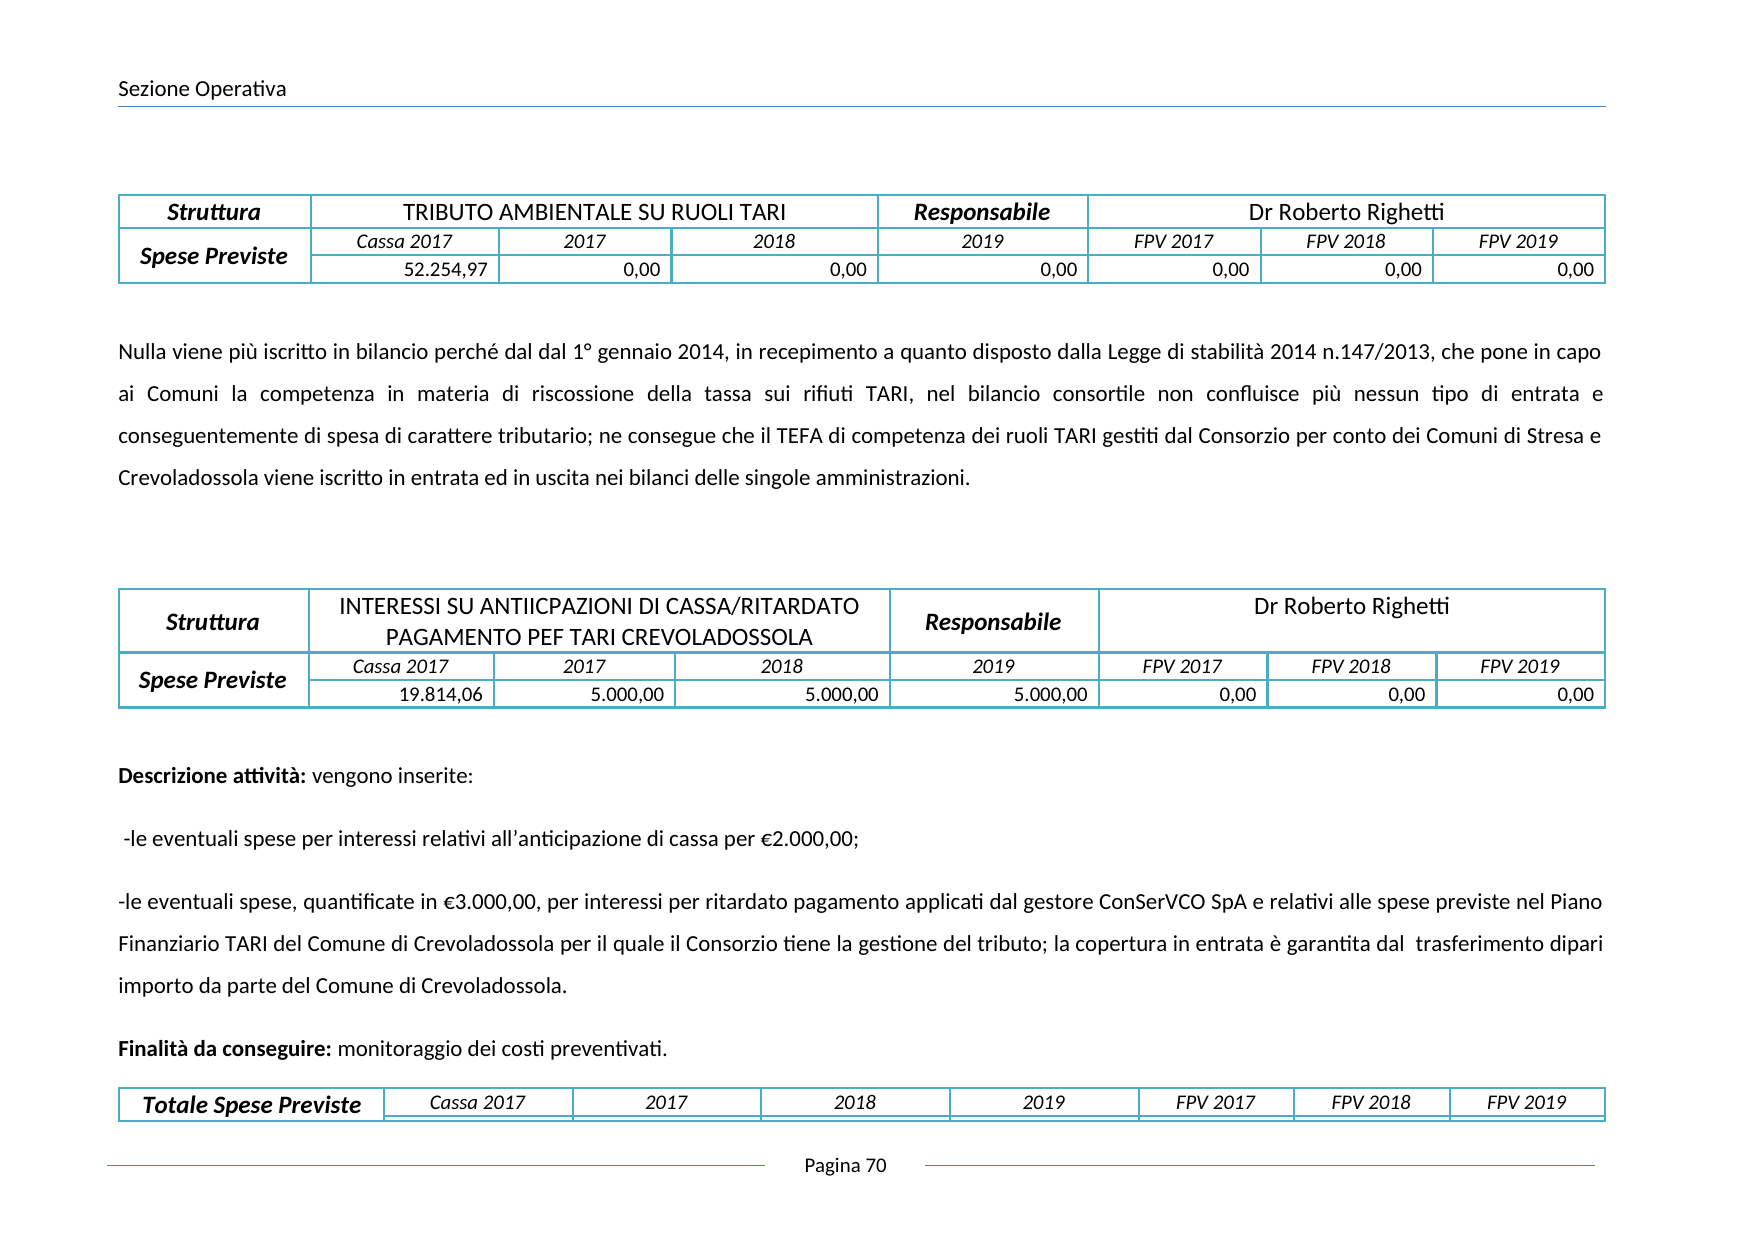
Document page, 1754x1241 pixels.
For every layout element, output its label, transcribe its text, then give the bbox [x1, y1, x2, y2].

table_cell 52.254,97 [312, 256, 498, 282]
text Nulla viene più iscritto in bilancio perché dal dal 1° gennaio 2014, in recepimento a quanto disposto dalla Legge di stabilità 2014 n.147/2013, che pone in capo ai Comuni la competenza in materia di riscossione della tassa sui rifiuti TARI, nel bilancio consortile non confluisce più nessun tipo di entrata e conseguentemente di spesa di carattere tributario; ne consegue che il TEFA di competenza dei ruoli TARI gestiti dal Consorzio per conto dei Comuni di Stresa e Crevoladossola viene iscritto in entrata ed in uscita nei bilanci delle singole amministrazioni. [118, 337, 1606, 491]
table_header TRIBUTO AMBIENTALE SU RUOLI TARI [312, 196, 877, 227]
table_header Responsabile [879, 196, 1087, 227]
table_header Responsabile [891, 590, 1098, 651]
table_cell 2017 [500, 229, 670, 254]
text Descrizione attività: vengono inserite: [118, 762, 1606, 789]
table_cell FPV 2017 [1100, 654, 1266, 679]
table_header Dr Roberto Righetti [1100, 590, 1604, 651]
table_cell 0,00 [1089, 256, 1260, 282]
table_cell 0,00 [1269, 681, 1435, 706]
table_cell 19.814,06 [310, 681, 493, 706]
table_cell 5.000,00 [495, 681, 674, 706]
table_cell FPV 2018 [1269, 654, 1435, 679]
table_cell 2017 [495, 654, 674, 679]
table_header 2017 [574, 1089, 760, 1114]
table_header FPV 2018 [1295, 1089, 1449, 1114]
table_cell FPV 2018 [1262, 229, 1432, 254]
table_cell 0,00 [673, 256, 877, 282]
table_cell 0,00 [879, 256, 1087, 282]
table_cell 0,00 [1438, 681, 1604, 706]
text -le eventuali spese, quantificate in €3.000,00, per interessi per ritardato pagamento applicati dal gestore ConSerVCO SpA e relativi alle spese previste nel Piano Finanziario TARI del Comune di Crevoladossola per il quale il Consorzio tiene la gestione del tributo; la copertura in entrata è garantita dal trasferimento dipari importo da parte del Comune di Crevoladossola. [118, 887, 1606, 999]
table_cell FPV 2017 [1089, 229, 1260, 254]
table_header Cassa 2017 [385, 1089, 572, 1114]
table_cell Spese Previste [120, 229, 310, 282]
text Finalità da conseguire: monitoraggio dei costi preventivati. [118, 1034, 1606, 1062]
table_cell FPV 2019 [1438, 654, 1604, 679]
table_header INTERESSI SU ANTIICPAZIONI DI CASSA/RITARDATO PAGAMENTO PEF TARI CREVOLADOSSOLA [310, 590, 889, 651]
table_cell 5.000,00 [891, 681, 1098, 706]
table_cell 0,00 [500, 256, 670, 282]
table_cell Spese Previste [120, 654, 308, 706]
table_header Struttura [120, 590, 308, 651]
table_cell 2019 [891, 654, 1098, 679]
table_cell FPV 2019 [1434, 229, 1604, 254]
table_cell 2019 [879, 229, 1087, 254]
table_cell 2018 [673, 229, 877, 254]
table_header 2018 [762, 1089, 949, 1114]
text -le eventuali spese per interessi relativi all’anticipazione di cassa per €2.000,00; [118, 824, 1606, 852]
table_header Struttura [120, 196, 310, 227]
table_header FPV 2017 [1140, 1089, 1293, 1114]
table_cell 2018 [676, 654, 889, 679]
table_header FPV 2019 [1451, 1089, 1604, 1114]
table_cell 0,00 [1434, 256, 1604, 282]
table_cell 5.000,00 [676, 681, 889, 706]
table_cell 0,00 [1100, 681, 1266, 706]
table_header Dr Roberto Righetti [1089, 196, 1604, 227]
table_header 2019 [951, 1089, 1138, 1114]
table_cell Cassa 2017 [310, 654, 493, 679]
table_cell Cassa 2017 [312, 229, 498, 254]
table_header Totale Spese Previste [120, 1089, 383, 1119]
table_cell 0,00 [1262, 256, 1432, 282]
